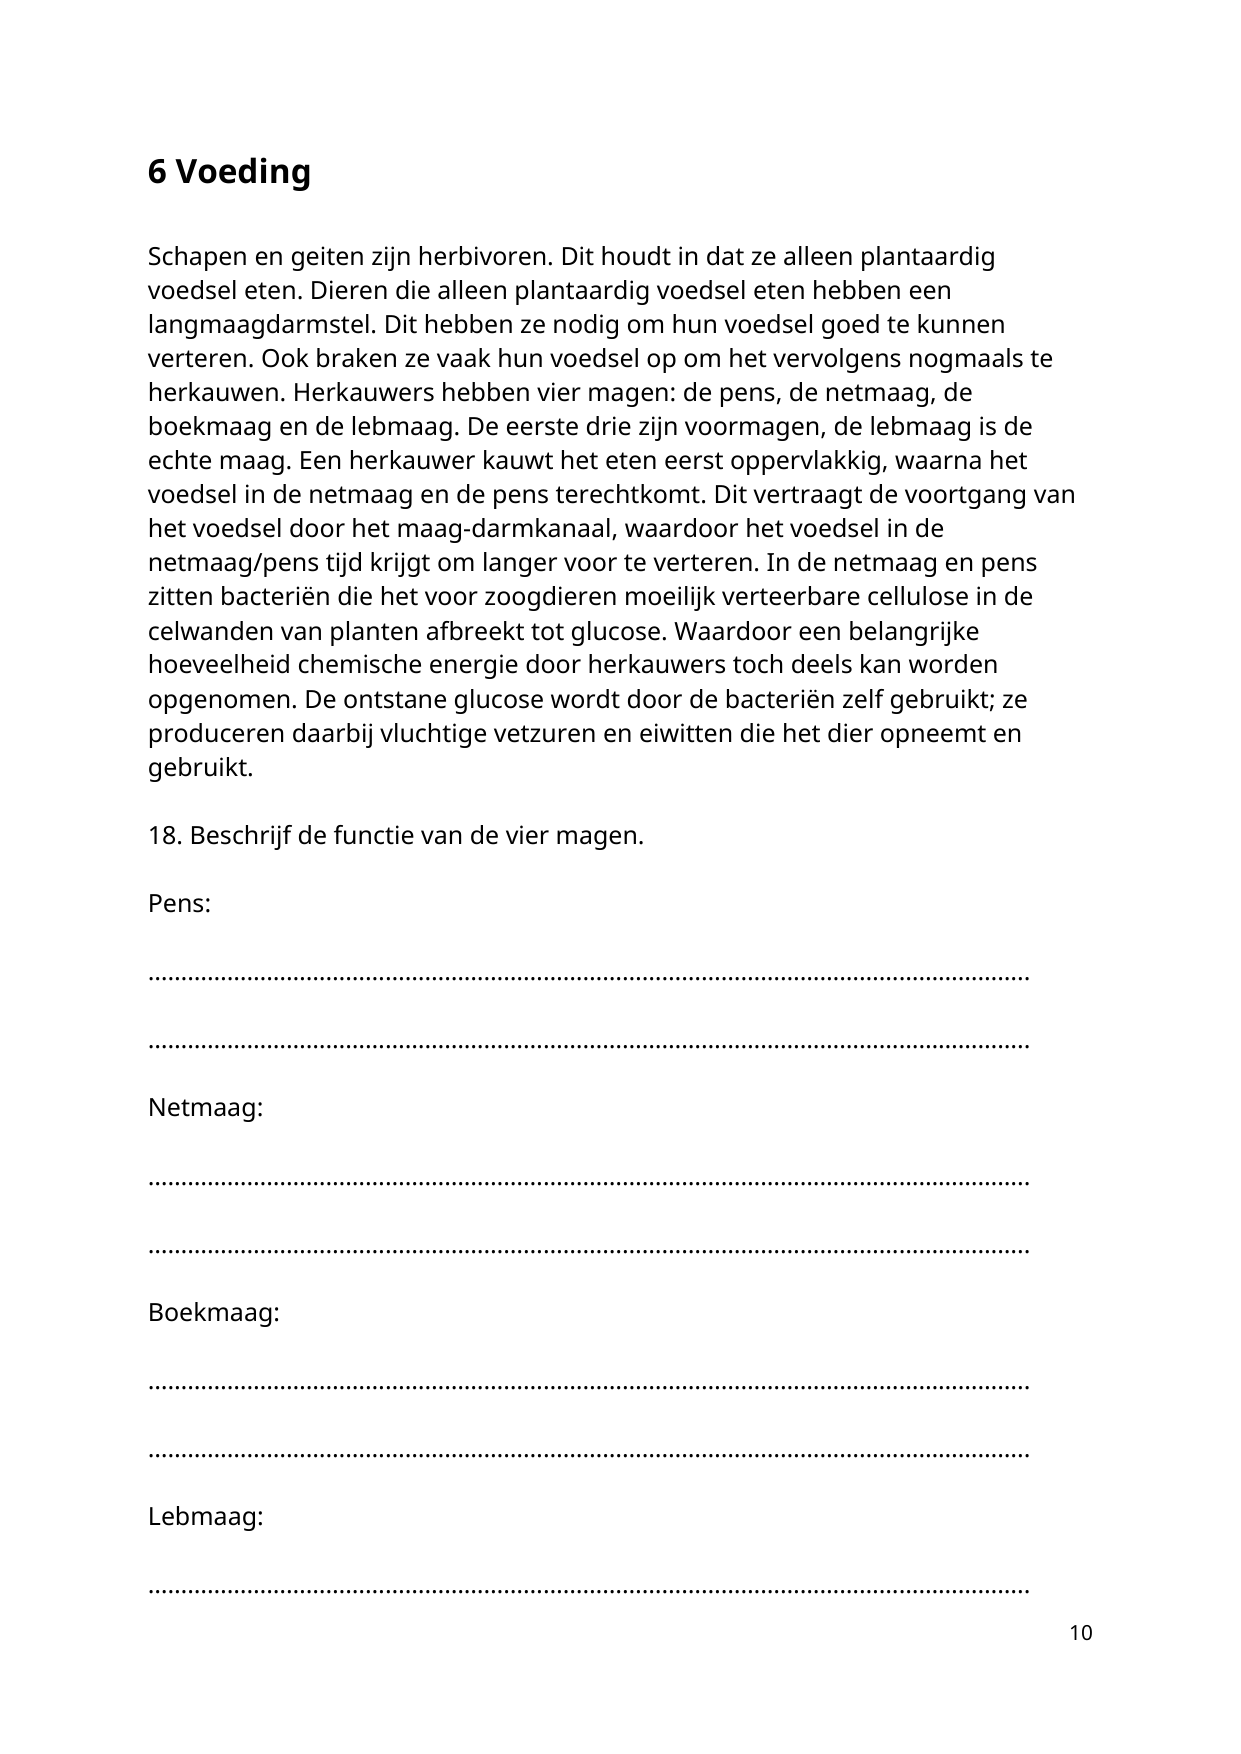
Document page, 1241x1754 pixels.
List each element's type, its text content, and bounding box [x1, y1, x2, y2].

text Schapen en geiten zijn herbivoren. Dit houdt in dat ze alleen plantaardig voedsel eten. Dieren die alleen plantaardig voedsel eten hebben een langmaagdarmstel. Dit hebben ze nodig om hun voedsel goed te kunnen verteren. Ook braken ze vaak hun voedsel op om het vervolgens nogmaals te herkauwen. Herkauwers hebben vier magen: de pens, de netmaag, de boekmaag en de lebmaag. De eerste drie zijn voormagen, de lebmaag is de echte maag. Een herkauwer kauwt het eten eerst oppervlakkig, waarna het voedsel in de netmaag en de pens terechtkomt. Dit vertraagt de voortgang van het voedsel door het maag-darmkanaal, waardoor het voedsel in de netmaag/pens tijd krijgt om langer voor te verteren. In de netmaag en pens zitten bacteriën die het voor zoogdieren moeilijk verteerbare cellulose in de celwanden van planten afbreekt tot glucose. Waardoor een belangrijke hoeveelheid chemische energie door herkauwers toch deels kan worden opgenomen. De ontstane glucose wordt door de bacteriën zelf gebruikt; ze produceren daarbij vluchtige vetzuren en eiwitten die het dier opneemt en gebruikt. [148, 238, 1093, 783]
text Netmaag: [148, 1090, 1093, 1124]
text …………………………………………………………………………………………………………………….. [148, 1226, 1093, 1260]
text 6 Voeding [148, 148, 1093, 193]
text Pens: [148, 886, 1093, 920]
text 18. Beschrijf de functie van de vier magen. [148, 817, 1093, 852]
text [148, 1362, 1093, 1397]
text …………………………………………………………………………………………………………………….. [148, 1022, 1093, 1056]
text Lebmaag: [148, 1499, 1093, 1533]
text …………………………………………………………………………………………………………………….. [148, 954, 1093, 988]
text …………………………………………………………………………………………………………………….. [148, 1158, 1093, 1192]
text Boekmaag: [148, 1294, 1093, 1328]
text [148, 1567, 1093, 1601]
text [148, 1431, 1093, 1465]
